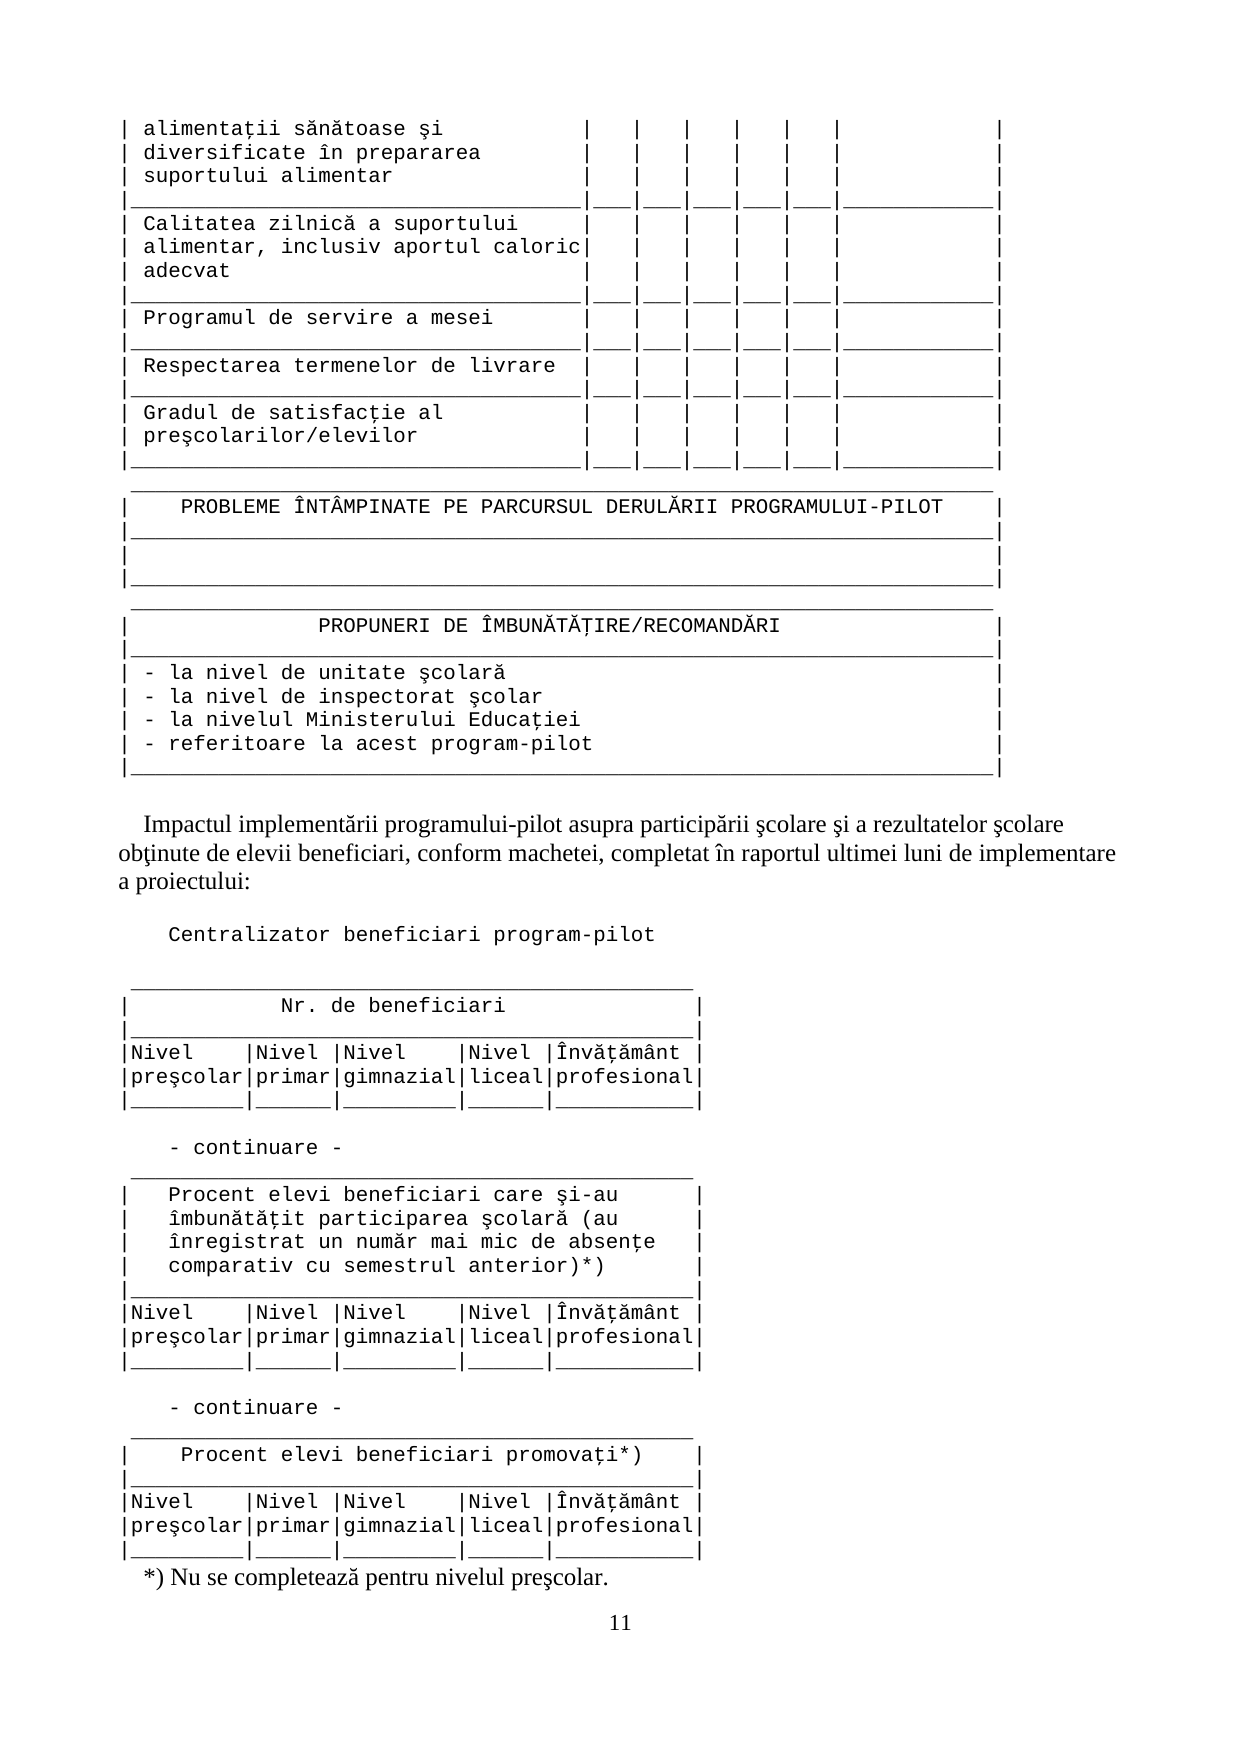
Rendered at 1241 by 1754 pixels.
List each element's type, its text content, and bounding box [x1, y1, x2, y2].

text |____________________________________|___|___|___|___|___|____________| [118, 449, 1122, 473]
text | Procent elevi beneficiari promovaţi*) | [118, 1444, 1122, 1468]
text |Nivel |Nivel |Nivel |Nivel |Învăţământ | [118, 1491, 1122, 1515]
text | - la nivel de unitate şcolară | [118, 662, 1122, 686]
text | | [118, 544, 1122, 567]
text |preşcolar|primar|gimnazial|liceal|profesional| [118, 1326, 1122, 1349]
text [118, 189, 1122, 213]
text |Nivel |Nivel |Nivel |Nivel |Învăţământ | [118, 1302, 1122, 1326]
text _____________________________________________ [118, 1160, 1122, 1184]
text |Nivel |Nivel |Nivel |Nivel |Învăţământ | [118, 1042, 1122, 1066]
text |preşcolar|primar|gimnazial|liceal|profesional| [118, 1515, 1122, 1539]
text |_________|______|_________|______|___________| [118, 1349, 1122, 1373]
text |_____________________________________________| [118, 1279, 1122, 1302]
text | PROBLEME ÎNTÂMPINATE PE PARCURSUL DERULĂRII PROGRAMULUI-PILOT | [118, 496, 1122, 520]
text | suportului alimentar | | | | | | | [118, 165, 1122, 189]
text | Nr. de beneficiari | [118, 995, 1122, 1018]
text *) Nu se completează pentru nivelul preşcolar. [118, 1562, 1122, 1591]
text | comparativ cu semestrul anterior)*) | [118, 1255, 1122, 1279]
text |____________________________________|___|___|___|___|___|____________| [118, 284, 1122, 307]
text | alimentaţii sănătoase şi | | | | | | | [118, 118, 1122, 142]
text | Calitatea zilnică a suportului | | | | | | | [118, 213, 1122, 236]
text | îmbunătăţit participarea şcolară (au | [118, 1208, 1122, 1231]
text | preşcolarilor/elevilor | | | | | | | [118, 426, 1122, 449]
text |_____________________________________________________________________| [118, 520, 1122, 544]
text | adecvat | | | | | | | [118, 260, 1122, 284]
text | Procent elevi beneficiari care şi-au | [118, 1184, 1122, 1208]
text _____________________________________________ [118, 1421, 1122, 1444]
text |_____________________________________________________________________| [118, 757, 1122, 780]
text _____________________________________________________________________ [118, 473, 1122, 496]
text |_____________________________________________________________________| [118, 638, 1122, 662]
text |_________|______|_________|______|___________| [118, 1539, 1122, 1562]
text | - la nivel de inspectorat şcolar | [118, 686, 1122, 709]
text | PROPUNERI DE ÎMBUNĂTĂŢIRE/RECOMANDĂRI | [118, 615, 1122, 638]
text | - la nivelul Ministerului Educaţiei | [118, 709, 1122, 733]
text |____________________________________|___|___|___|___|___|____________| [118, 331, 1122, 354]
text |_____________________________________________________________________| [118, 567, 1122, 591]
text |_____________________________________________| [118, 1018, 1122, 1042]
text | Gradul de satisfacţie al | | | | | | | [118, 402, 1122, 426]
text |preşcolar|primar|gimnazial|liceal|profesional| [118, 1066, 1122, 1089]
text |_____________________________________________| [118, 1468, 1122, 1491]
text | diversificate în prepararea | | | | | | | [118, 142, 1122, 165]
text Centralizator beneficiari program-pilot [118, 924, 1122, 948]
text - continuare - [118, 1137, 1122, 1160]
text Impactul implementării programului-pilot asupra participării şcolare şi a rezultatelor şcolare obţinute de elevii beneficiari, conform machetei, completat în raportul ultimei luni de implementare a proiectului: [118, 809, 1122, 895]
text | Respectarea termenelor de livrare | | | | | | | [118, 354, 1122, 378]
text _____________________________________________ [118, 971, 1122, 995]
text | înregistrat un număr mai mic de absenţe | [118, 1231, 1122, 1255]
text | alimentar, inclusiv aportul caloric| | | | | | | [118, 236, 1122, 260]
text |_________|______|_________|______|___________| [118, 1089, 1122, 1113]
text _____________________________________________________________________ [118, 591, 1122, 615]
text |____________________________________|___|___|___|___|___|____________| [118, 378, 1122, 402]
text | Programul de servire a mesei | | | | | | | [118, 307, 1122, 331]
text - continuare - [118, 1397, 1122, 1421]
text | - referitoare la acest program-pilot | [118, 733, 1122, 757]
